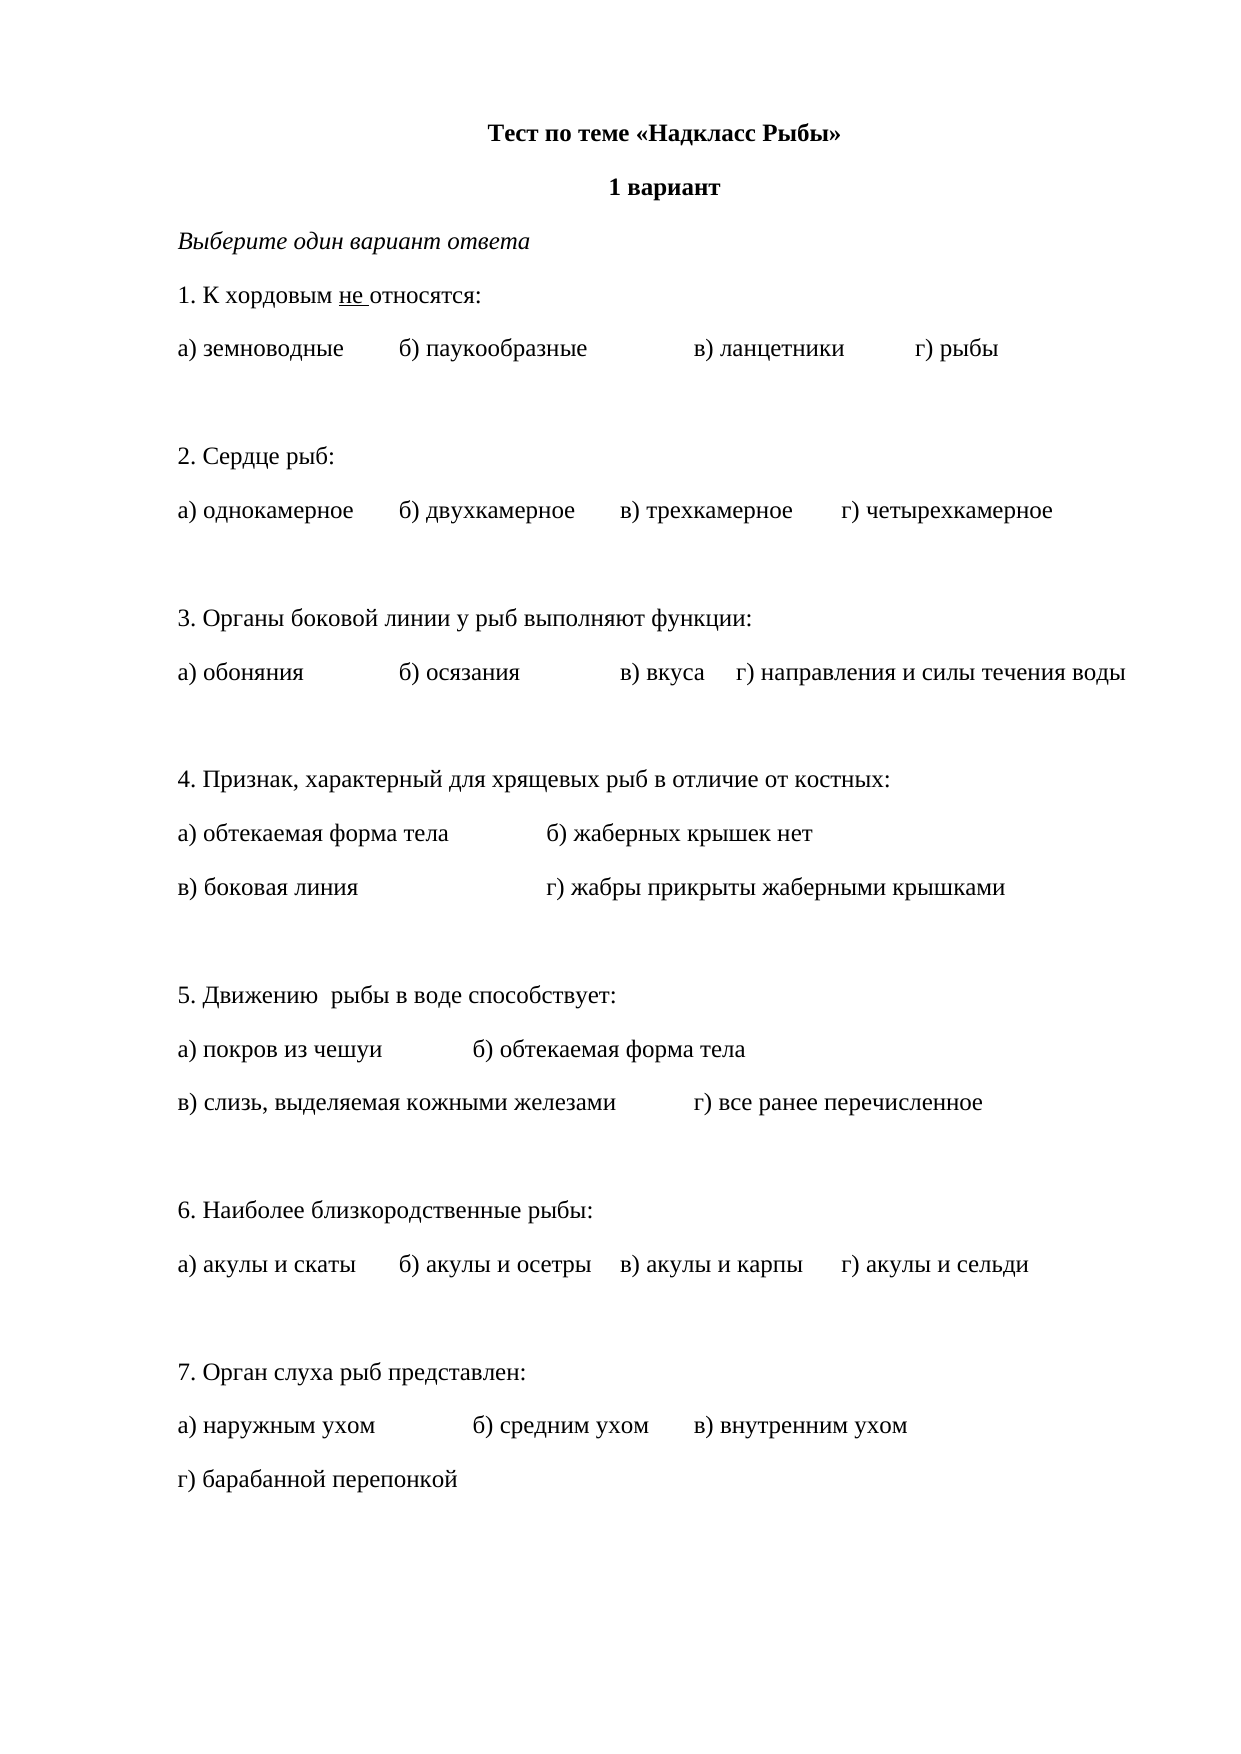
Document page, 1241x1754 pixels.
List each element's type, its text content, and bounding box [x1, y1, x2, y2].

text а) наружным ухом б) средним ухом в) внутренним ухом [177, 1411, 1152, 1439]
text 3. Органы боковой линии у рыб выполняют функции: [177, 603, 1152, 632]
text а) акулы и скаты б) акулы и осетры в) акулы и карпы г) акулы и сельди [177, 1249, 1152, 1278]
text в) боковая линия г) жабры прикрыты жаберными крышками [177, 872, 1152, 901]
text 6. Наиболее близкородственные рыбы: [177, 1195, 1152, 1224]
text а) однокамерное б) двухкамерное в) трехкамерное г) четырехкамерное [177, 495, 1152, 524]
text а) обоняния б) осязания в) вкуса г) направления и силы течения воды [177, 657, 1152, 685]
text 7. Орган слуха рыб представлен: [177, 1357, 1152, 1386]
text Тест по теме «Надкласс Рыбы» [177, 118, 1152, 147]
text 2. Сердце рыб: [177, 441, 1152, 470]
text а) покров из чешуи б) обтекаемая форма тела [177, 1034, 1152, 1062]
text Выберите один вариант ответа [177, 226, 1152, 254]
text а) обтекаемая форма тела б) жаберных крышек нет [177, 818, 1152, 847]
text 1 вариант [177, 172, 1152, 201]
text в) слизь, выделяемая кожными железами г) все ранее перечисленное [177, 1087, 1152, 1116]
text 5. Движению рыбы в воде способствует: [177, 980, 1152, 1008]
text 4. Признак, характерный для хрящевых рыб в отличие от костных: [177, 764, 1152, 793]
text 1. К хордовым не относятся: [177, 280, 1152, 308]
text а) земноводные б) паукообразные в) ланцетники г) рыбы [177, 333, 1152, 362]
text г) барабанной перепонкой [177, 1464, 1152, 1493]
